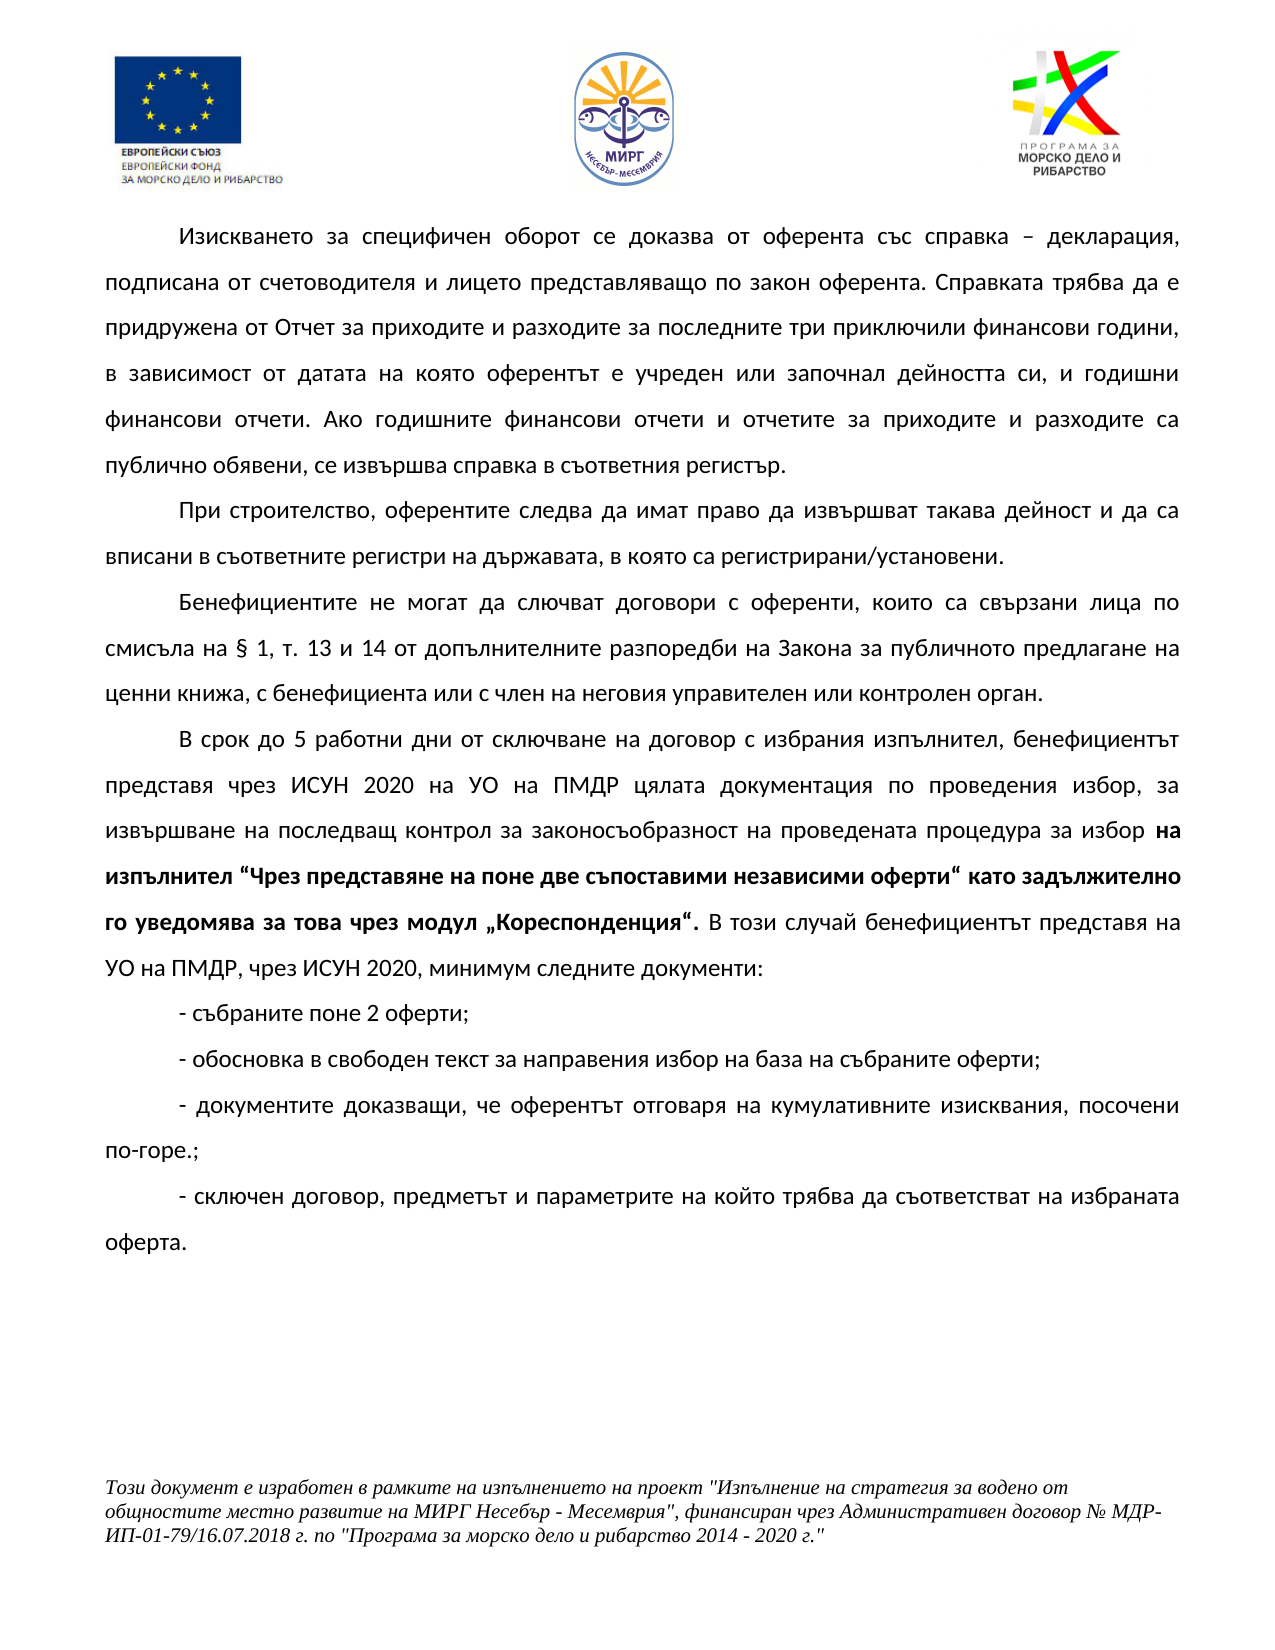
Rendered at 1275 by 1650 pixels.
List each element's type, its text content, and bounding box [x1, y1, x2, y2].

text - документите доказващи, че оферентът отговаря на кумулативните изисквания, посочени по-горе.; [105, 1089, 1181, 1165]
text При строителство, оферентите следва да имат право да извършват такава дейност и да са вписани в съответните регистри на държавата, в която са регистрирани/установени. [105, 494, 1181, 571]
text Изискването за специфичен оборот се доказва от оферента със справка – декларация, подписана от счетоводителя и лицето представляващо по закон оферента. Справката трябва да е придружена от Отчет за приходите и разходите за последните три приключили финансови години, в зависимост от датата на която оферентът е учреден или започнал дейността си, и годишни финансови отчети. Ако годишните финансови отчети и отчетите за приходите и разходите са публично обявени, се извършва справка в съответния регистър. [105, 220, 1181, 479]
text В срок до 5 работни дни от сключване на договор с избрания изпълнител, бенефициентът представя чрез ИСУН 2020 на УО на ПМДР цялата документация по проведения избор, за извършване на последващ контрол за законосъобразност на проведената процедура за избор на изпълнител “Чрез представяне на поне две съпоставими независими оферти“ като задължително го уведомява за това чрез модул „Кореспонденция“. В този случай бенефициентът представя на УО на ПМДР, чрез ИСУН 2020, минимум следните документи: [105, 723, 1181, 982]
text - обосновка в свободен текст за направения избор на база на събраните оферти; [105, 1043, 1181, 1074]
picture [975, 29, 1155, 192]
picture [105, 51, 284, 192]
text - сключен договор, предметът и параметрите на който трябва да съответстват на избраната оферта. [105, 1180, 1181, 1257]
text - събраните поне 2 оферти; [105, 997, 1181, 1028]
picture [567, 46, 681, 192]
text Бенефициентите не могат да слючват договори с оференти, които са свързани лица по смисъла на § 1, т. 13 и 14 от допълнителните разпоредби на Закона за публичното предлагане на ценни книжа, с бенефициента или с член на неговия управителен или контролен орган. [105, 586, 1181, 708]
